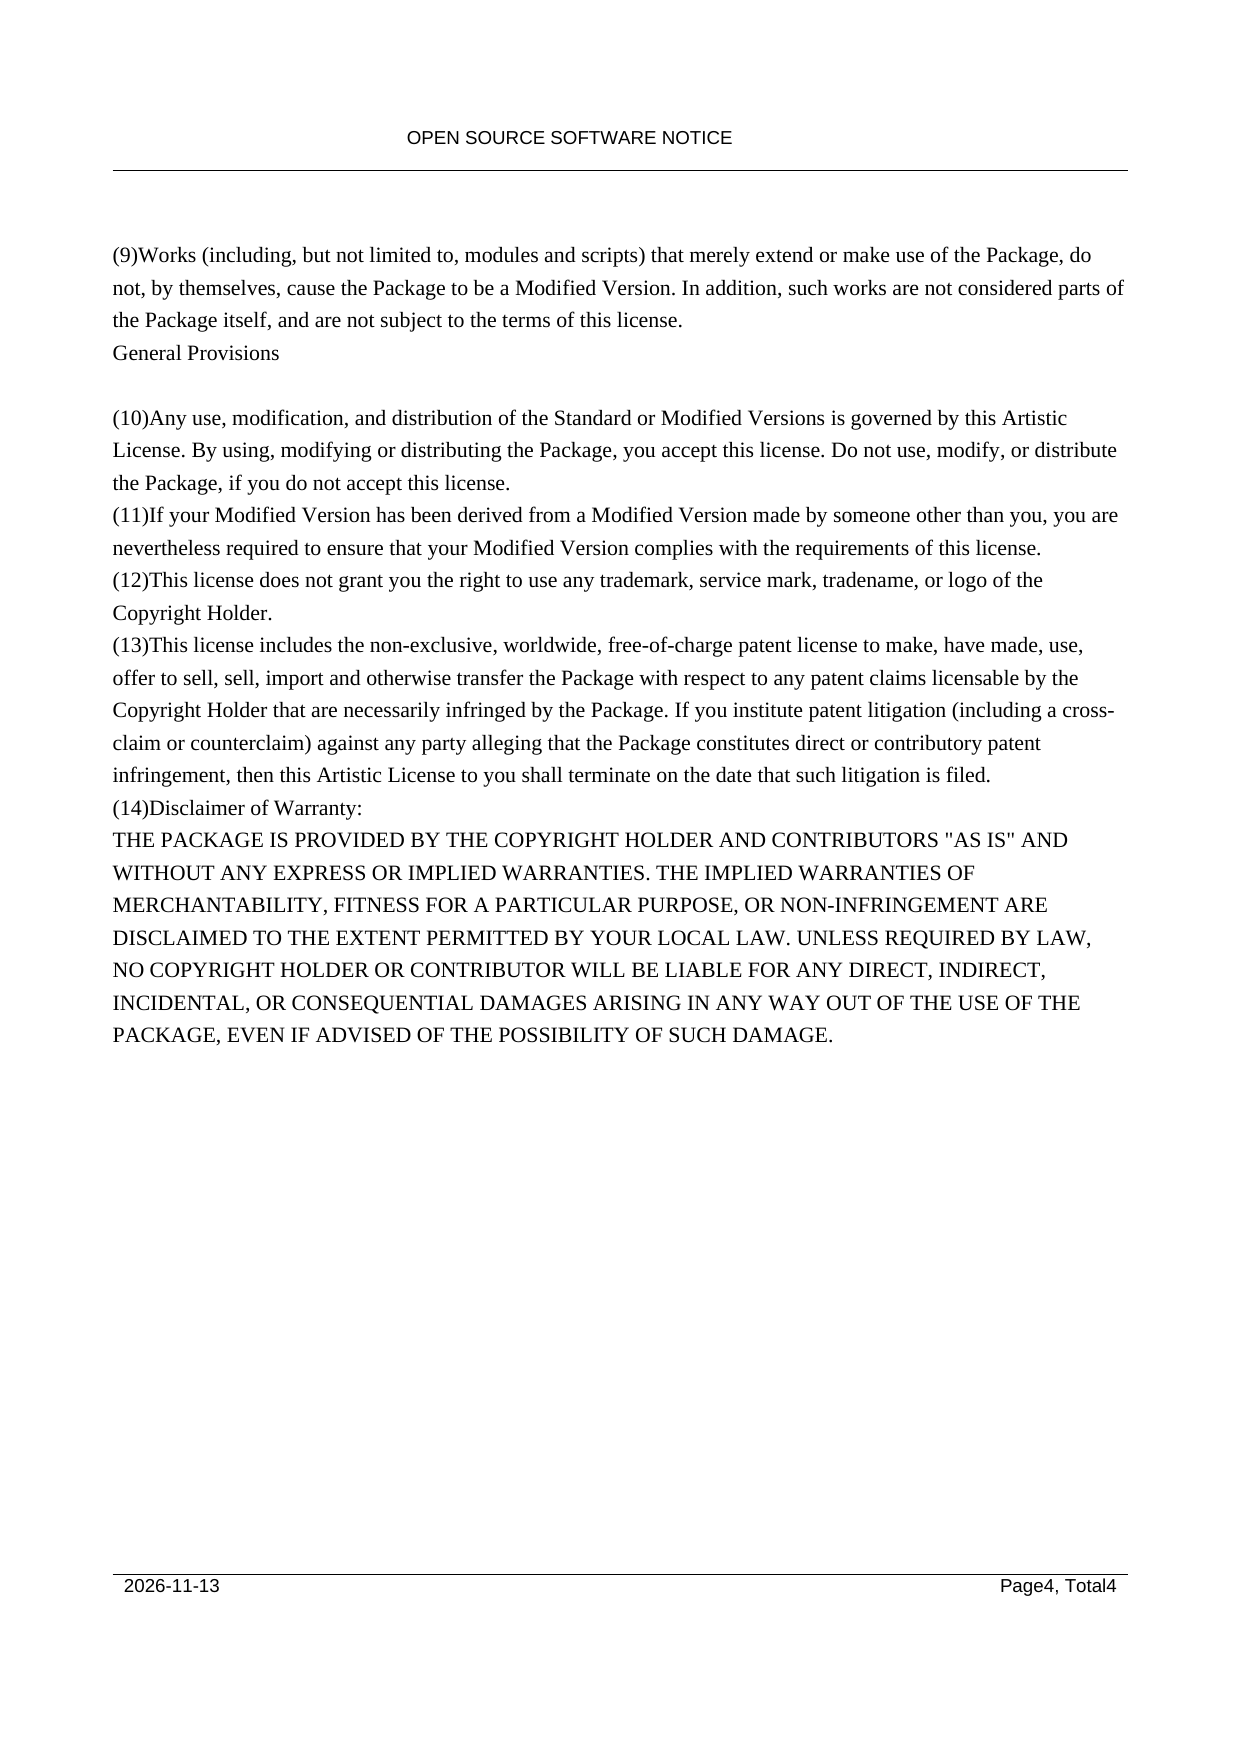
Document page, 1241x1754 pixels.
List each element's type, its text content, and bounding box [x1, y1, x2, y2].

text (12)This license does not grant you the right to use any trademark, service mark, tradename, or logo of the Copyright Holder. [112, 564, 1128, 629]
text (14)Disclaimer of Warranty: [112, 791, 1128, 824]
text (9)Works (including, but not limited to, modules and scripts) that merely extend or make use of the Package, do not, by themselves, cause the Package to be a Modified Version. In addition, such works are not considered parts of the Package itself, and are not subject to the terms of this license. [112, 239, 1128, 336]
text (10)Any use, modification, and distribution of the Standard or Modified Versions is governed by this Artistic License. By using, modifying or distributing the Package, you accept this license. Do not use, modify, or distribute the Package, if you do not accept this license. [112, 401, 1128, 499]
text THE PACKAGE IS PROVIDED BY THE COPYRIGHT HOLDER AND CONTRIBUTORS "AS IS" AND WITHOUT ANY EXPRESS OR IMPLIED WARRANTIES. THE IMPLIED WARRANTIES OF MERCHANTABILITY, FITNESS FOR A PARTICULAR PURPOSE, OR NON-INFRINGEMENT ARE DISCLAIMED TO THE EXTENT PERMITTED BY YOUR LOCAL LAW. UNLESS REQUIRED BY LAW, NO COPYRIGHT HOLDER OR CONTRIBUTOR WILL BE LIABLE FOR ANY DIRECT, INDIRECT, INCIDENTAL, OR CONSEQUENTIAL DAMAGES ARISING IN ANY WAY OUT OF THE USE OF THE PACKAGE, EVEN IF ADVISED OF THE POSSIBILITY OF SUCH DAMAGE. [112, 824, 1128, 1051]
text General Provisions [112, 336, 1128, 369]
text (13)This license includes the non-exclusive, worldwide, free-of-charge patent license to make, have made, use, offer to sell, sell, import and otherwise transfer the Package with respect to any patent claims licensable by the Copyright Holder that are necessarily infringed by the Package. If you institute patent litigation (including a cross-claim or counterclaim) against any party alleging that the Package constitutes direct or contributory patent infringement, then this Artistic License to you shall terminate on the date that such litigation is filed. [112, 629, 1128, 791]
text (11)If your Modified Version has been derived from a Modified Version made by someone other than you, you are nevertheless required to ensure that your Modified Version complies with the requirements of this license. [112, 499, 1128, 564]
